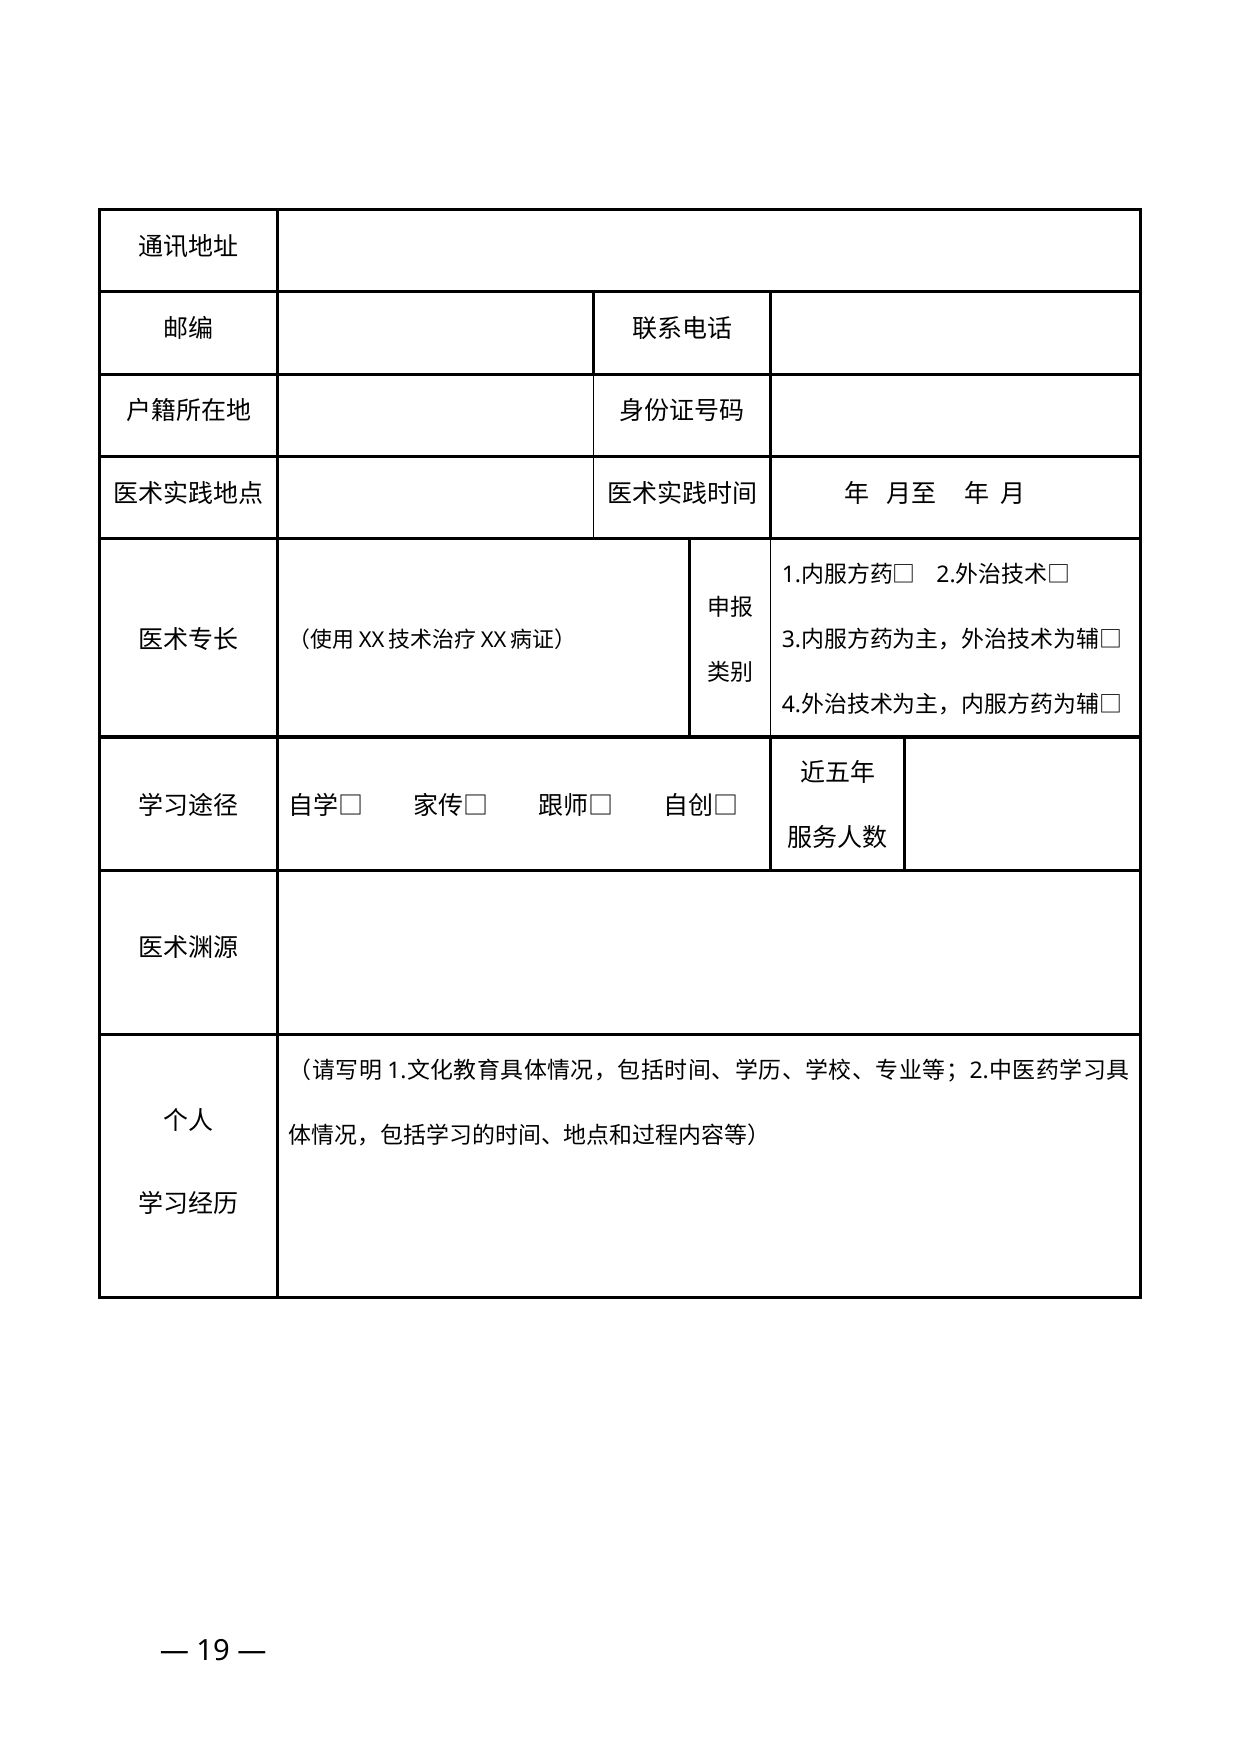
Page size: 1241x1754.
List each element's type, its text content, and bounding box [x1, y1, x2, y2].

table_cell 申报 类别 [691, 540, 770, 735]
table_cell 邮编 [101, 293, 276, 372]
table_cell 医术实践地点 [101, 458, 276, 537]
table_cell 年 月至 年 月 [772, 458, 1139, 537]
table_cell [279, 376, 593, 455]
table_cell 身份证号码 [594, 376, 769, 455]
table_cell 医术实践时间 [594, 458, 769, 537]
table_cell [772, 293, 1139, 372]
table_cell [772, 376, 1139, 455]
table_cell [906, 739, 1139, 868]
table_cell （使用XX技术治疗XX病证） [279, 540, 688, 735]
table_cell 个人 学习经历 [101, 1036, 276, 1296]
table_cell 联系电话 [595, 293, 769, 372]
table_cell 学习途径 [101, 739, 276, 868]
table_cell [279, 211, 1139, 290]
table_cell （请写明1.文化教育具体情况，包括时间、学历、学校、专业等；2.中医药学习具体情况，包括学习的时间、地点和过程内容等） [279, 1036, 1139, 1296]
table_cell 通讯地址 [101, 211, 276, 290]
table_cell [279, 458, 593, 537]
table_cell 医术渊源 [101, 872, 276, 1033]
table_cell 户籍所在地 [101, 376, 276, 455]
table_cell 近五年 服务人数 [772, 739, 903, 868]
table_cell 自学□ 家传□ 跟师□ 自创□ [279, 739, 769, 868]
table_cell 医术专长 [101, 540, 276, 735]
table_cell [279, 293, 592, 372]
table_cell 1.内服方药□ 2.外治技术□ 3.内服方药为主，外治技术为辅□ 4.外治技术为主，内服方药为辅□ [771, 540, 1139, 735]
table_cell [279, 872, 1139, 1033]
